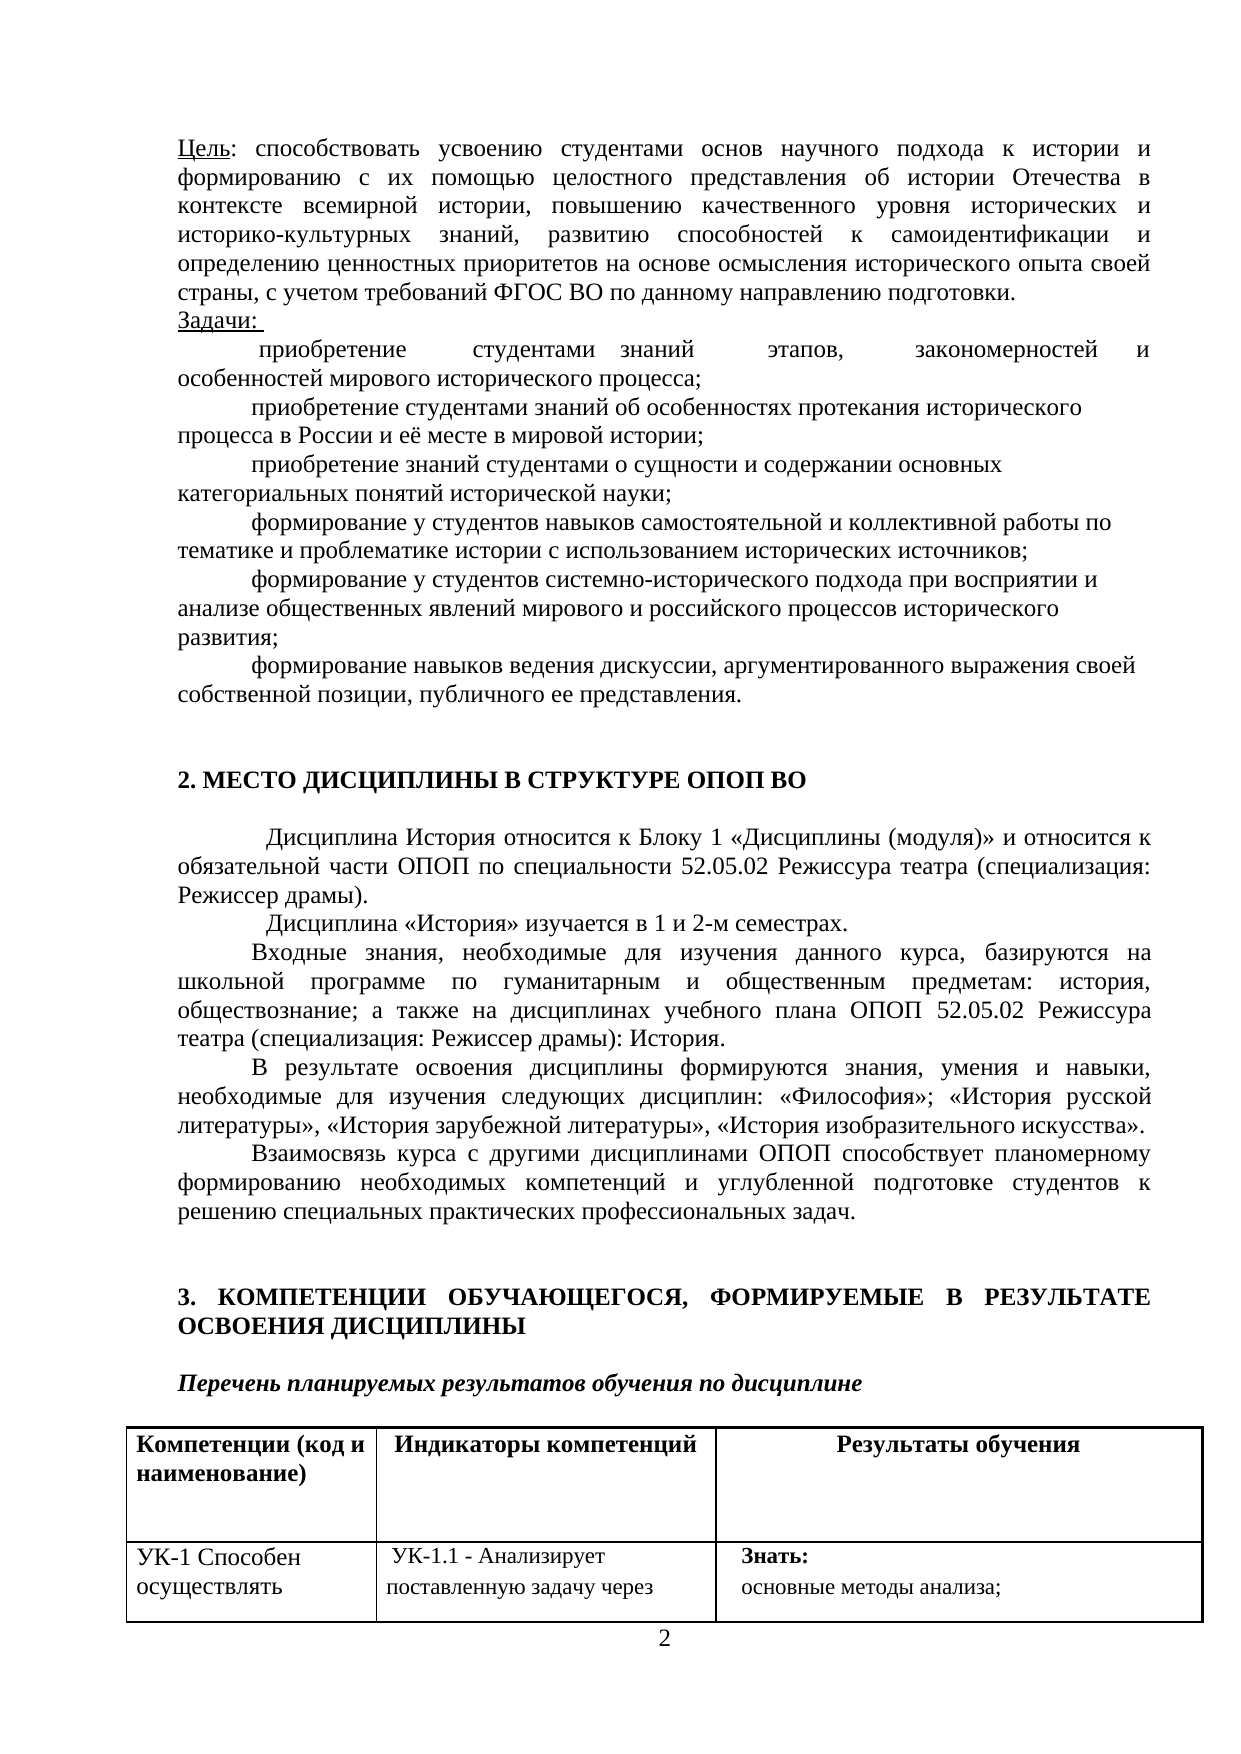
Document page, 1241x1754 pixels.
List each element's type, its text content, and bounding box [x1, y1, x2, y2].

text Цель: способствовать усвоению студентами основ научного подхода к истории и формированию с их помощью целостного представления об истории Отечества в контексте всемирной истории, повышению качественного уровня исторических и историко-культурных знаний, развитию способностей к самоидентификации и определению ценностных приоритетов на основе осмысления исторического опыта своей страны, с учетом требований ФГОС ВО по данному направлению подготовки. [177, 133, 1152, 305]
text Задачи: [177, 305, 1152, 334]
text формирование навыков ведения дискуссии, аргументированного выражения своей собственной позиции, публичного ее представления. [177, 650, 1152, 708]
table_header Компетенции (код и наименование) [127, 1429, 376, 1541]
table_header Индикаторы компетенций [377, 1429, 715, 1541]
text Взаимосвязь курса с другими дисциплинами ОПОП способствует планомерному формированию необходимых компетенций и углубленной подготовке студентов к решению специальных практических профессиональных задач. [177, 1138, 1152, 1225]
text В результате освоения дисциплины формируются знания, умения и навыки, необходимые для изучения следующих дисциплин: «Философия»; «История русской литературы», «История зарубежной литературы», «История изобразительного искусства». [177, 1052, 1152, 1138]
table_header Результаты обучения [717, 1429, 1201, 1541]
text формирование у студентов навыков самостоятельной и коллективной работы по тематике и проблематике истории с использованием исторических источников; [177, 507, 1152, 564]
text приобретение студентами знаний об особенностях протекания исторического процесса в России и её месте в мировой истории; [177, 392, 1152, 449]
text формирование у студентов системно-исторического подхода при восприятии и анализе общественных явлений мирового и российского процессов исторического развития; [177, 564, 1152, 650]
text Дисциплина «История» изучается в 1 и 2-м семестрах. [177, 908, 1152, 937]
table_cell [717, 1543, 1201, 1621]
text Входные знания, необходимые для изучения данного курса, базируются на школьной программе по гуманитарным и общественным предметам: история, обществознание; а также на дисциплинах учебного плана ОПОП 52.05.02 Режиссура театра (специализация: Режиссер драмы): История. [177, 937, 1152, 1052]
text 3. КОМПЕТЕНЦИИ ОБУЧАЮЩЕГОСЯ, ФОРМИРУЕМЫЕ В РЕЗУЛЬТАТЕ ОСВОЕНИЯ ДИСЦИПЛИНЫ [177, 1282, 1152, 1340]
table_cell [127, 1543, 376, 1621]
text Дисциплина История относится к Блоку 1 «Дисциплины (модуля)» и относится к обязательной части ОПОП по специальности 52.05.02 Режиссура театра (специализация: Режиссер драмы). [177, 822, 1152, 908]
text Перечень планируемых результатов обучения по дисциплине [177, 1368, 1152, 1397]
text 2. МЕСТО ДИСЦИПЛИНЫ В СТРУКТУРЕ ОПОП ВО [177, 765, 1152, 794]
text приобретение студентами знаний этапов, закономерностей и особенностей мирового исторического процесса; [177, 334, 1152, 392]
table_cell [377, 1543, 715, 1621]
text приобретение знаний студентами о сущности и содержании основных категориальных понятий исторической науки; [177, 449, 1152, 507]
